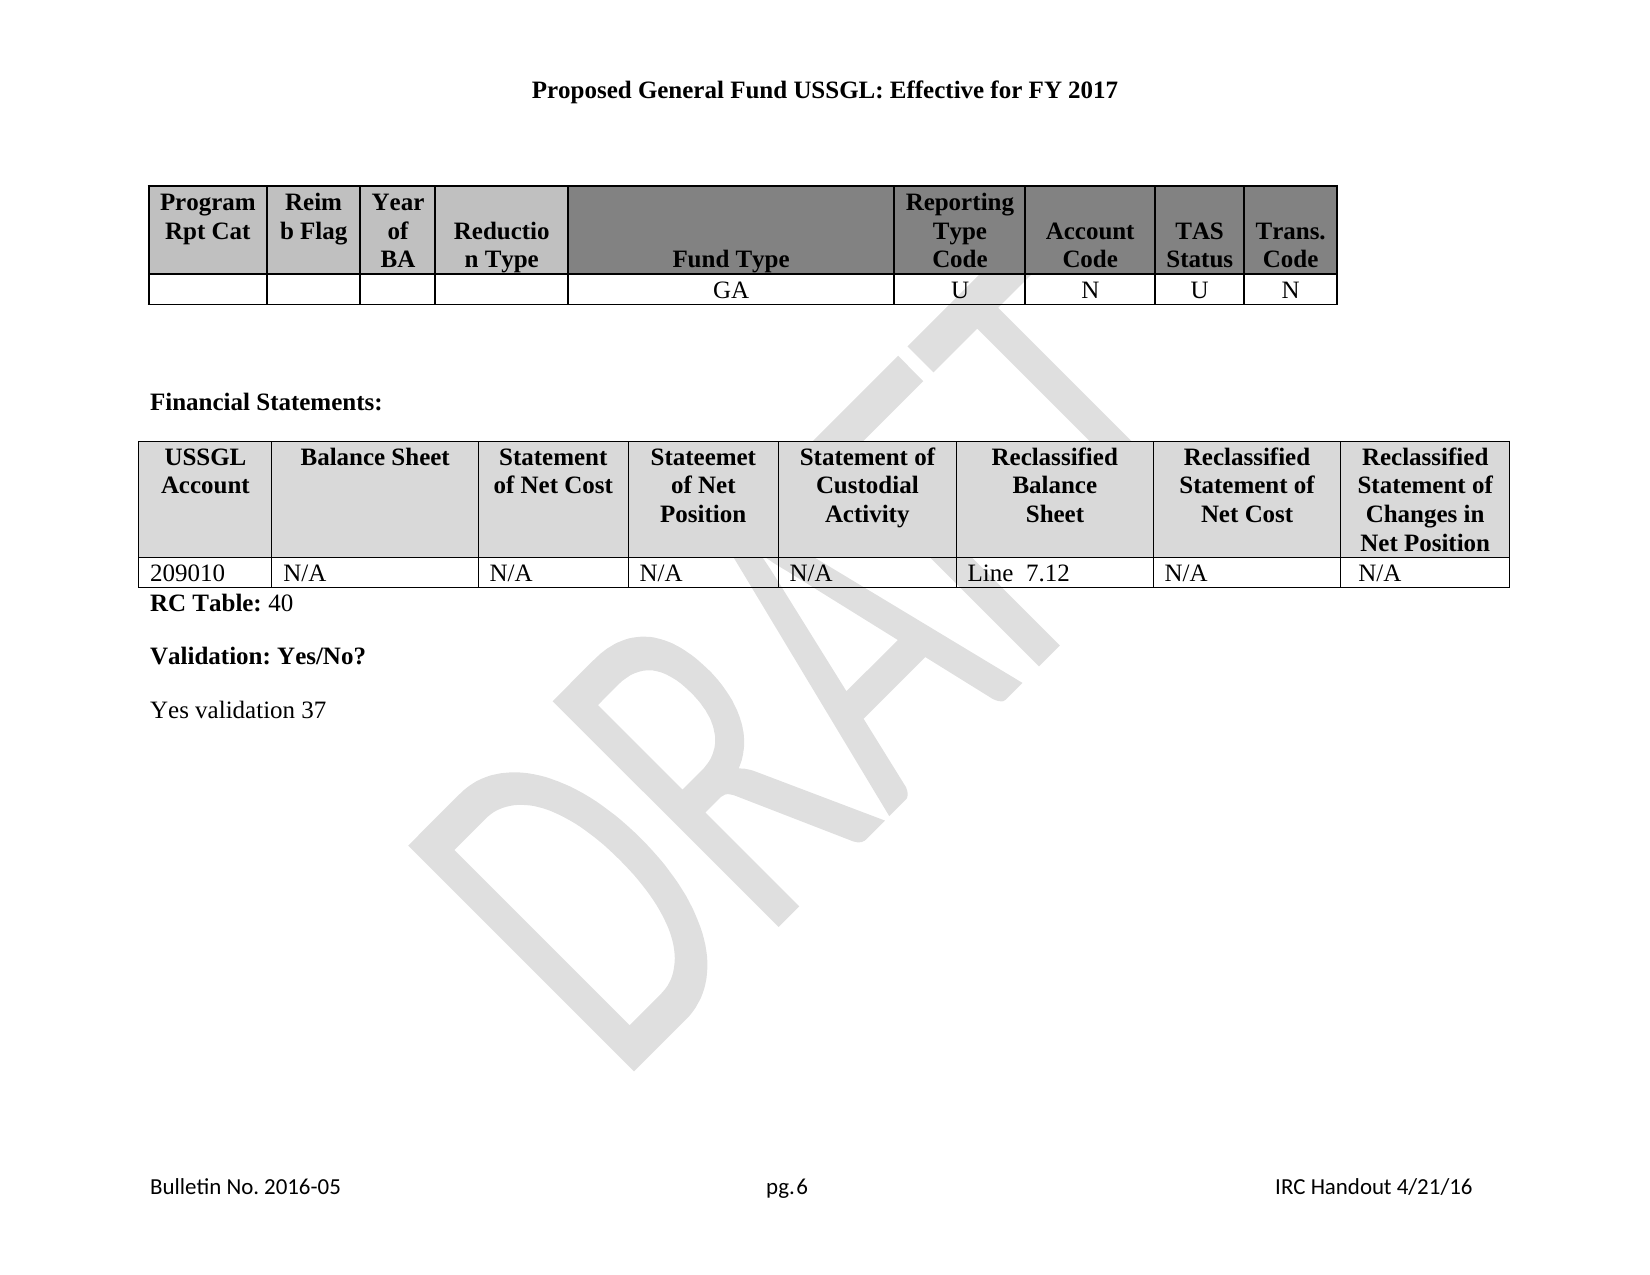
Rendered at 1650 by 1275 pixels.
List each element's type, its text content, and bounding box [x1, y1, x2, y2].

table_header Statement of Net Cost [479, 442, 628, 557]
table_header Balance Sheet [272, 442, 478, 557]
table_cell [150, 275, 266, 304]
table_cell N [1245, 275, 1336, 304]
table_cell [361, 275, 434, 304]
text Yes validation 37 [150, 695, 1500, 724]
text RC Table: 40 [150, 588, 1500, 616]
table_cell 209010 [139, 558, 271, 587]
table_header USSGL Account [139, 442, 271, 557]
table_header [1026, 187, 1154, 273]
table_header TAS Status [1156, 187, 1243, 273]
table_header Stateemet of Net Position [629, 442, 778, 557]
table_cell N [1026, 275, 1154, 304]
table_header Reclassified Statement of Changes in Net Position [1341, 442, 1509, 557]
table_cell N/A [779, 558, 956, 587]
table_cell Line 7.12 [957, 558, 1153, 587]
table_cell N/A [272, 558, 478, 587]
table_header Reporting Type Code [895, 187, 1024, 273]
table_header Statement of Custodial Activity [779, 442, 956, 557]
table_cell N/A [479, 558, 628, 587]
table_cell N/A [1154, 558, 1340, 587]
table_header Reclassified Statement of Net Cost [1154, 442, 1340, 557]
table_cell U [895, 275, 1024, 304]
table_cell U [1156, 275, 1243, 304]
table_header Program Rpt Cat [150, 187, 266, 273]
table_header Fund Type [569, 187, 893, 273]
text Validation: Yes/No? [150, 641, 1500, 670]
table_header Year of BA [361, 187, 434, 273]
table_header Reclassified Balance Sheet [957, 442, 1153, 557]
table_cell N/A [629, 558, 778, 587]
table_header Reduction Type [436, 187, 567, 273]
text Financial Statements: [150, 387, 1500, 416]
table_cell N/A [1341, 558, 1509, 587]
table_cell [436, 275, 567, 304]
table_cell GA [569, 275, 893, 304]
table_header Trans. Code [1245, 187, 1336, 273]
table_cell [268, 275, 359, 304]
table_header Reimb Flag [268, 187, 359, 273]
